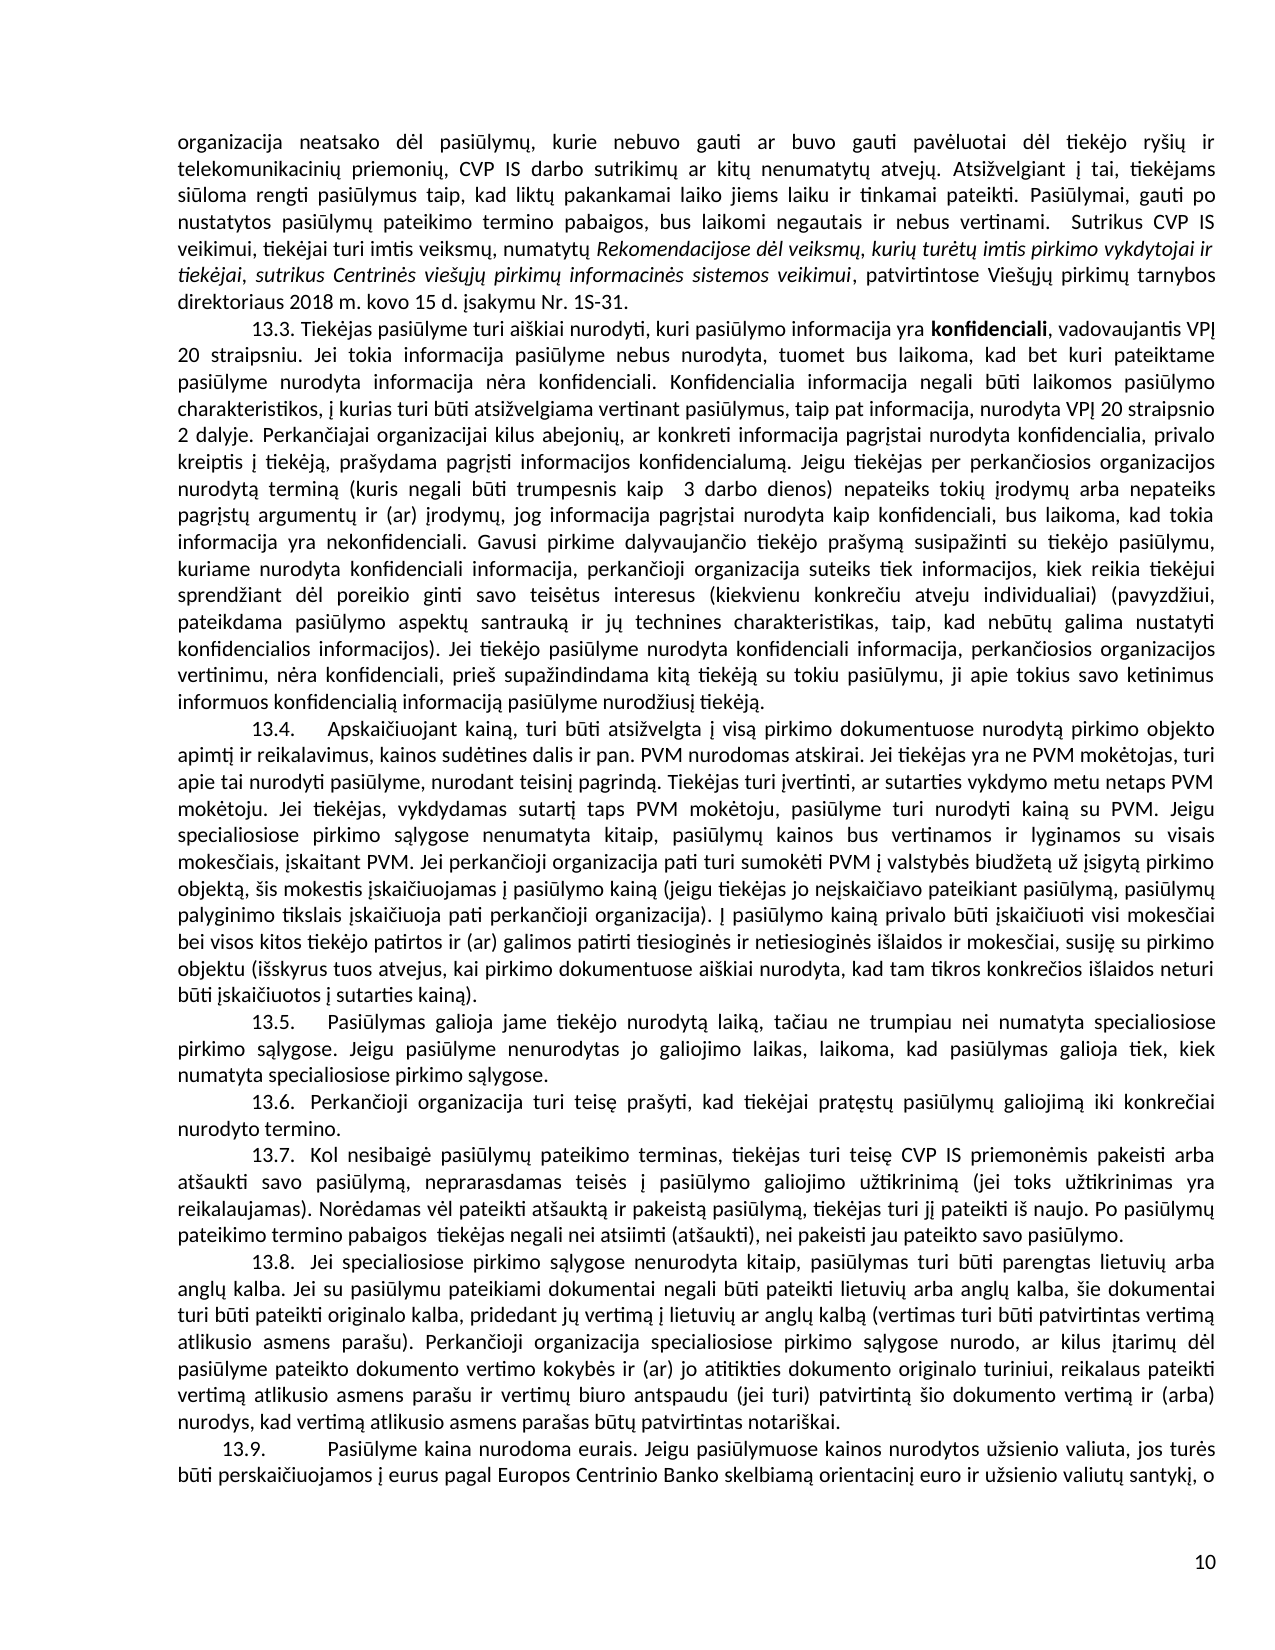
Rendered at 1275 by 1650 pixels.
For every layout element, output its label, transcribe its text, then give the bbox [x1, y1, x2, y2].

list Perkančioji organizacija turi teisę prašyti, kad tiekėjai pratęstų pasiūlymų galiojimą iki konkrečiai nurodyto termino. [177, 1088, 1216, 1142]
list Pasiūlymas galioja jame tiekėjo nurodytą laiką, tačiau ne trumpiau nei numatyta specialiosiose pirkimo sąlygose. Jeigu pasiūlyme nenurodytas jo galiojimo laikas, laikoma, kad pasiūlymas galioja tiek, kiek numatyta specialiosiose pirkimo sąlygose. [177, 1008, 1216, 1088]
list Jei specialiosiose pirkimo sąlygose nenurodyta kitaip, pasiūlymas turi būti parengtas lietuvių arba anglų kalba. Jei su pasiūlymu pateikiami dokumentai negali būti pateikti lietuvių arba anglų kalba, šie dokumentai turi būti pateikti originalo kalba, pridedant jų vertimą į lietuvių ar anglų kalbą (vertimas turi būti patvirtintas vertimą atlikusio asmens parašu). Perkančioji organizacija specialiosiose pirkimo sąlygose nurodo, ar kilus įtarimų dėl pasiūlyme pateikto dokumento vertimo kokybės ir (ar) jo atitikties dokumento originalo turiniui, reikalaus pateikti vertimą atlikusio asmens parašu ir vertimų biuro antspaudu (jei turi) patvirtintą šio dokumento vertimą ir (arba) nurodys, kad vertimą atlikusio asmens parašas būtų patvirtintas notariškai. [177, 1248, 1216, 1435]
text 13.3. Tiekėjas pasiūlyme turi aiškiai nurodyti, kuri pasiūlymo informacija yra konfidenciali, vadovaujantis VPĮ 20 straipsniu. Jei tokia informacija pasiūlyme nebus nurodyta, tuomet bus laikoma, kad bet kuri pateiktame pasiūlyme nurodyta informacija nėra konfidenciali. Konfidencialia informacija negali būti laikomos pasiūlymo charakteristikos, į kurias turi būti atsižvelgiama vertinant pasiūlymus, taip pat informacija, nurodyta VPĮ 20 straipsnio 2 dalyje. Perkančiajai organizacijai kilus abejonių, ar konkreti informacija pagrįstai nurodyta konfidencialia, privalo kreiptis į tiekėją, prašydama pagrįsti informacijos konfidencialumą. Jeigu tiekėjas per perkančiosios organizacijos nurodytą terminą (kuris negali būti trumpesnis kaip 3 darbo dienos) nepateiks tokių įrodymų arba nepateiks pagrįstų argumentų ir (ar) įrodymų, jog informacija pagrįstai nurodyta kaip konfidenciali, bus laikoma, kad tokia informacija yra nekonfidenciali. Gavusi pirkime dalyvaujančio tiekėjo prašymą susipažinti su tiekėjo pasiūlymu, kuriame nurodyta konfidenciali informacija, perkančioji organizacija suteiks tiek informacijos, kiek reikia tiekėjui sprendžiant dėl poreikio ginti savo teisėtus interesus (kiekvienu konkrečiu atveju individualiai) (pavyzdžiui, pateikdama pasiūlymo aspektų santrauką ir jų technines charakteristikas, taip, kad nebūtų galima nustatyti konfidencialios informacijos). Jei tiekėjo pasiūlyme nurodyta konfidenciali informacija, perkančiosios organizacijos vertinimu, nėra konfidenciali, prieš supažindindama kitą tiekėją su tokiu pasiūlymu, ji apie tokius savo ketinimus informuos konfidencialią informaciją pasiūlyme nurodžiusį tiekėją. [177, 315, 1216, 635]
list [177, 1435, 1216, 1488]
list Apskaičiuojant kainą, turi būti atsižvelgta į visą pirkimo dokumentuose nurodytą pirkimo objekto apimtį ir reikalavimus, kainos sudėtines dalis ir pan. PVM nurodomas atskirai. Jei tiekėjas yra ne PVM mokėtojas, turi apie tai nurodyti pasiūlyme, nurodant teisinį pagrindą. Tiekėjas turi įvertinti, ar sutarties vykdymo metu netaps PVM mokėtoju. Jei tiekėjas, vykdydamas sutartį taps PVM mokėtoju, pasiūlyme turi nurodyti kainą su PVM. Jeigu specialiosiose pirkimo sąlygose nenumatyta kitaip, pasiūlymų kainos bus vertinamos ir lyginamos su visais mokesčiais, įskaitant PVM. Jei perkančioji organizacija pati turi sumokėti PVM į valstybės biudžetą už įsigytą pirkimo objektą, šis mokestis įskaičiuojamas į pasiūlymo kainą (jeigu tiekėjas jo neįskaičiavo pateikiant pasiūlymą, pasiūlymų palyginimo tikslais įskaičiuoja pati perkančioji organizacija). Į pasiūlymo kainą privalo būti įskaičiuoti visi mokesčiai bei visos kitos tiekėjo patirtos ir (ar) galimos patirti tiesioginės ir netiesioginės išlaidos ir mokesčiai, susiję su pirkimo objektu (išskyrus tuos atvejus, kai pirkimo dokumentuose aiškiai nurodyta, kad tam tikros konkrečios išlaidos neturi būti įskaičiuotos į sutarties kainą). [177, 715, 1216, 1008]
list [177, 128, 1216, 262]
list Kol nesibaigė pasiūlymų pateikimo terminas, tiekėjas turi teisę CVP IS priemonėmis pakeisti arba atšaukti savo pasiūlymą, neprarasdamas teisės į pasiūlymo galiojimo užtikrinimą (jei toks užtikrinimas yra reikalaujamas). Norėdamas vėl pateikti atšauktą ir pakeistą pasiūlymą, tiekėjas turi jį pateikti iš naujo. Po pasiūlymų pateikimo termino pabaigos tiekėjas negali nei atsiimti (atšaukti), nei pakeisti jau pateikto savo pasiūlymo. [177, 1142, 1216, 1248]
